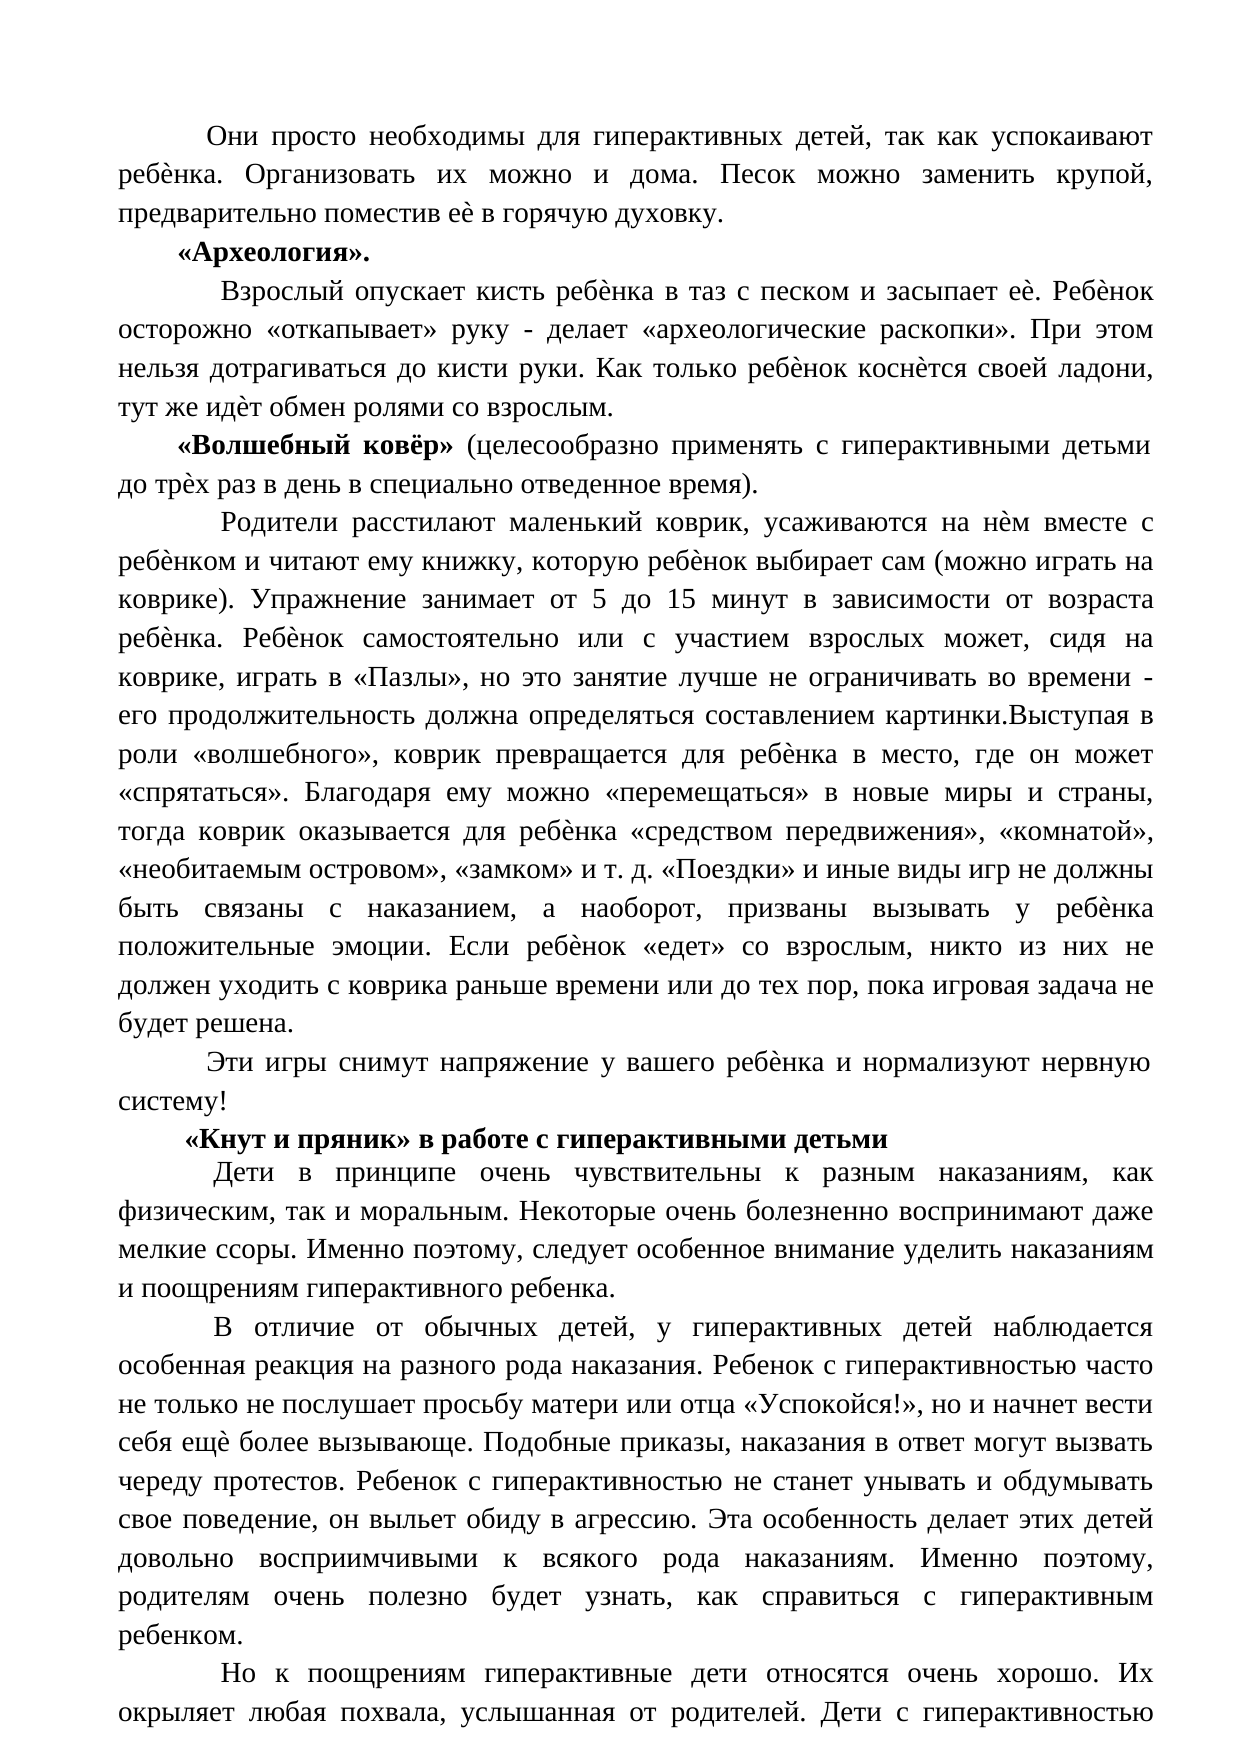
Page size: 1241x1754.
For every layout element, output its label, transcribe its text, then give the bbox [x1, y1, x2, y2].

text Дети в принципе очень чувствительны к разным наказаниям, как физическим, так и моральным. Некоторые очень болезненно воспринимают даже мелкие ссоры. Именно поэтому, следует особенное внимание уделить наказаниям и поощрениям гиперактивного ребенка. [118, 1154, 1154, 1304]
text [118, 1656, 1153, 1728]
text Родители расстилают маленький коврик, усаживаются на нѐм вместе с ребѐнком и читают ему книжку, которую ребѐнок выбирает сам (можно играть на коврике). Упражнение занимает от 5 до 15 минут в зависимости от возраста ребѐнка. Ребѐнок самостоятельно или с участием взрослых может, сидя на коврике, играть в «Пазлы», но это занятие лучше не ограничивать во времени -его продолжительность должна определяться составлением картинки.Выступая в роли «волшебного», коврик превращается для ребѐнка в место, где он может «спрятаться». Благодаря ему можно «перемещаться» в новые миры и страны, тогда коврик оказывается для ребѐнка «средством передвижения», «комнатой», «необитаемым островом», «замком» и т. д. «Поездки» и иные виды игр не должны быть связаны с наказанием, а наоборот, призваны вызывать у ребѐнка положительные эмоции. Если ребѐнок «едет» со взрослым, никто из них не должен уходить с коврика раньше времени или до тех пор, пока игровая задача не будет решена. [118, 504, 1154, 1039]
text Взрослый опускает кисть ребѐнка в таз с песком и засыпает еѐ. Ребѐнок осторожно «откапывает» руку - делает «археологические раскопки». При этом нельзя дотрагиваться до кисти руки. Как только ребѐнок коснѐтся своей ладони, тут же идѐт обмен ролями со взрослым. [118, 273, 1153, 422]
text Они просто необходимы для гиперактивных детей, так как успокаивают ребѐнка. Организовать их можно и дома. Песок можно заменить крупой, предварительно поместив еѐ в горячую духовку. [118, 118, 1153, 229]
text Эти игры снимут напряжение у вашего ребѐнка и нормализуют нервную систему! [118, 1044, 1158, 1116]
text «Археология». [177, 234, 1154, 268]
text «Волшебный ковёр» (целесообразно применять с гиперактивными детьми до трѐх раз в день в специально отведенное время). [118, 427, 1158, 499]
text «Кнут и пряник» в работе с гиперактивными детьми [184, 1122, 1154, 1154]
text В отличие от обычных детей, у гиперактивных детей наблюдается особенная реакция на разного рода наказания. Ребенок с гиперактивностью часто не только не послушает просьбу матери или отца «Успокойся!», но и начнет вести себя ещѐ более вызывающе. Подобные приказы, наказания в ответ могут вызвать череду протестов. Ребенок с гиперактивностью не станет унывать и обдумывать свое поведение, он выльет обиду в агрессию. Эта особенность делает этих детей довольно восприимчивыми к всякого рода наказаниям. Именно поэтому, родителям очень полезно будет узнать, как справиться с гиперактивным ребенком. [118, 1309, 1153, 1651]
